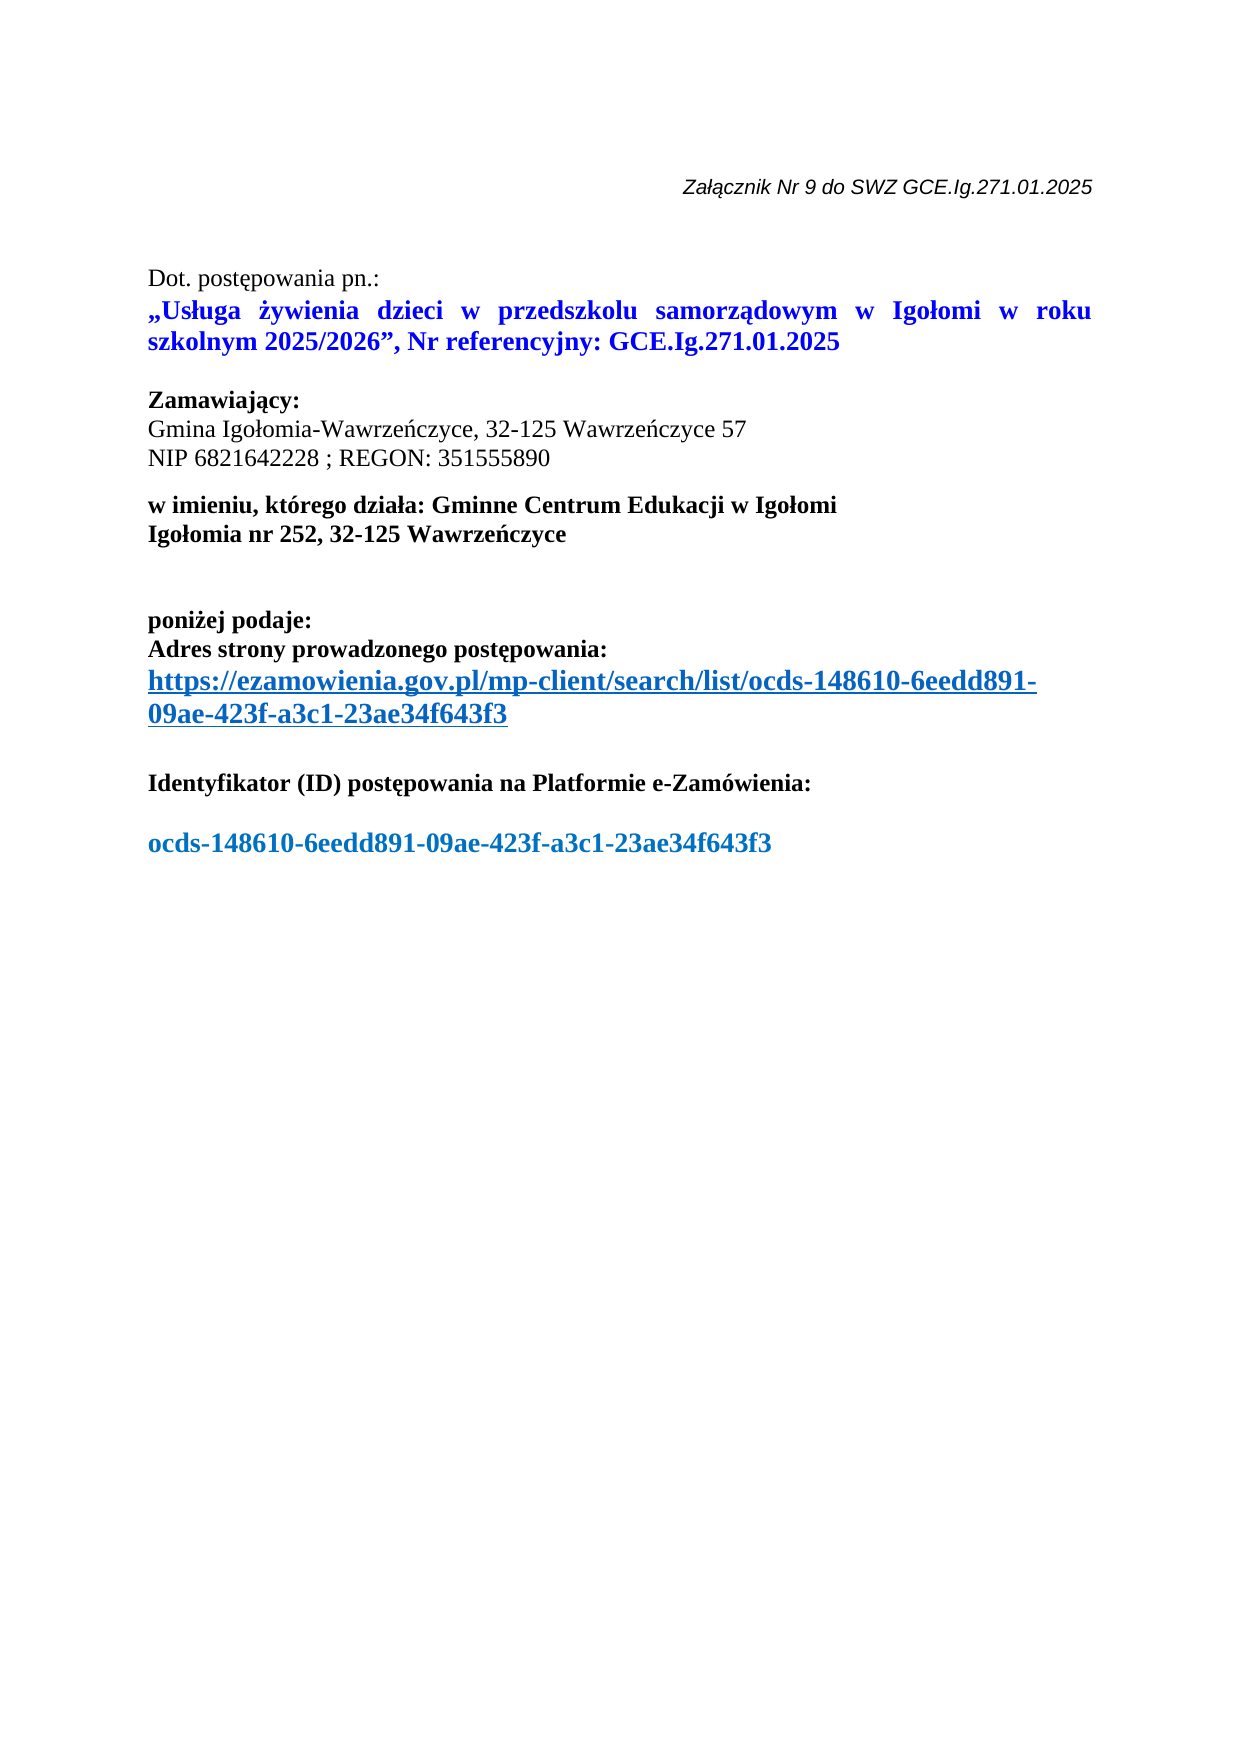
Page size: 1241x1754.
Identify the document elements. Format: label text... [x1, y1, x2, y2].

text Identyfikator (ID) postępowania na Platformie e-Zamówienia: [148, 768, 1093, 797]
text „Usługa żywienia dzieci w przedszkolu samorządowym w Igołomi w roku szkolnym 2025/2026”, Nr referencyjny: GCE.Ig.271.01.2025 [148, 294, 1093, 356]
list Załącznik Nr 9 do SWZ GCE.Ig.271.01.2025 [148, 175, 1093, 199]
text Dot. postępowania pn.: [148, 263, 1093, 292]
text NIP 6821642228 ; REGON: 351555890 [148, 443, 1093, 471]
text poniżej podaje: [148, 606, 1093, 634]
text ocds-148610-6eedd891-09ae-423f-a3c1-23ae34f643f3 [148, 826, 1093, 859]
text https://ezamowienia.gov.pl/mp-client/search/list/ocds-148610-6eedd891-09ae-423f-a3c1-23ae34f643f3 [148, 663, 1093, 730]
text Zamawiający: [148, 385, 1093, 414]
text w imieniu, którego działa: Gminne Centrum Edukacji w Igołomi [148, 491, 1093, 519]
text Adres strony prowadzonego postępowania: [148, 634, 1093, 663]
text Igołomia nr 252, 32-125 Wawrzeńczyce [148, 519, 1093, 548]
text Gmina Igołomia-Wawrzeńczyce, 32-125 Wawrzeńczyce 57 [148, 414, 1093, 443]
